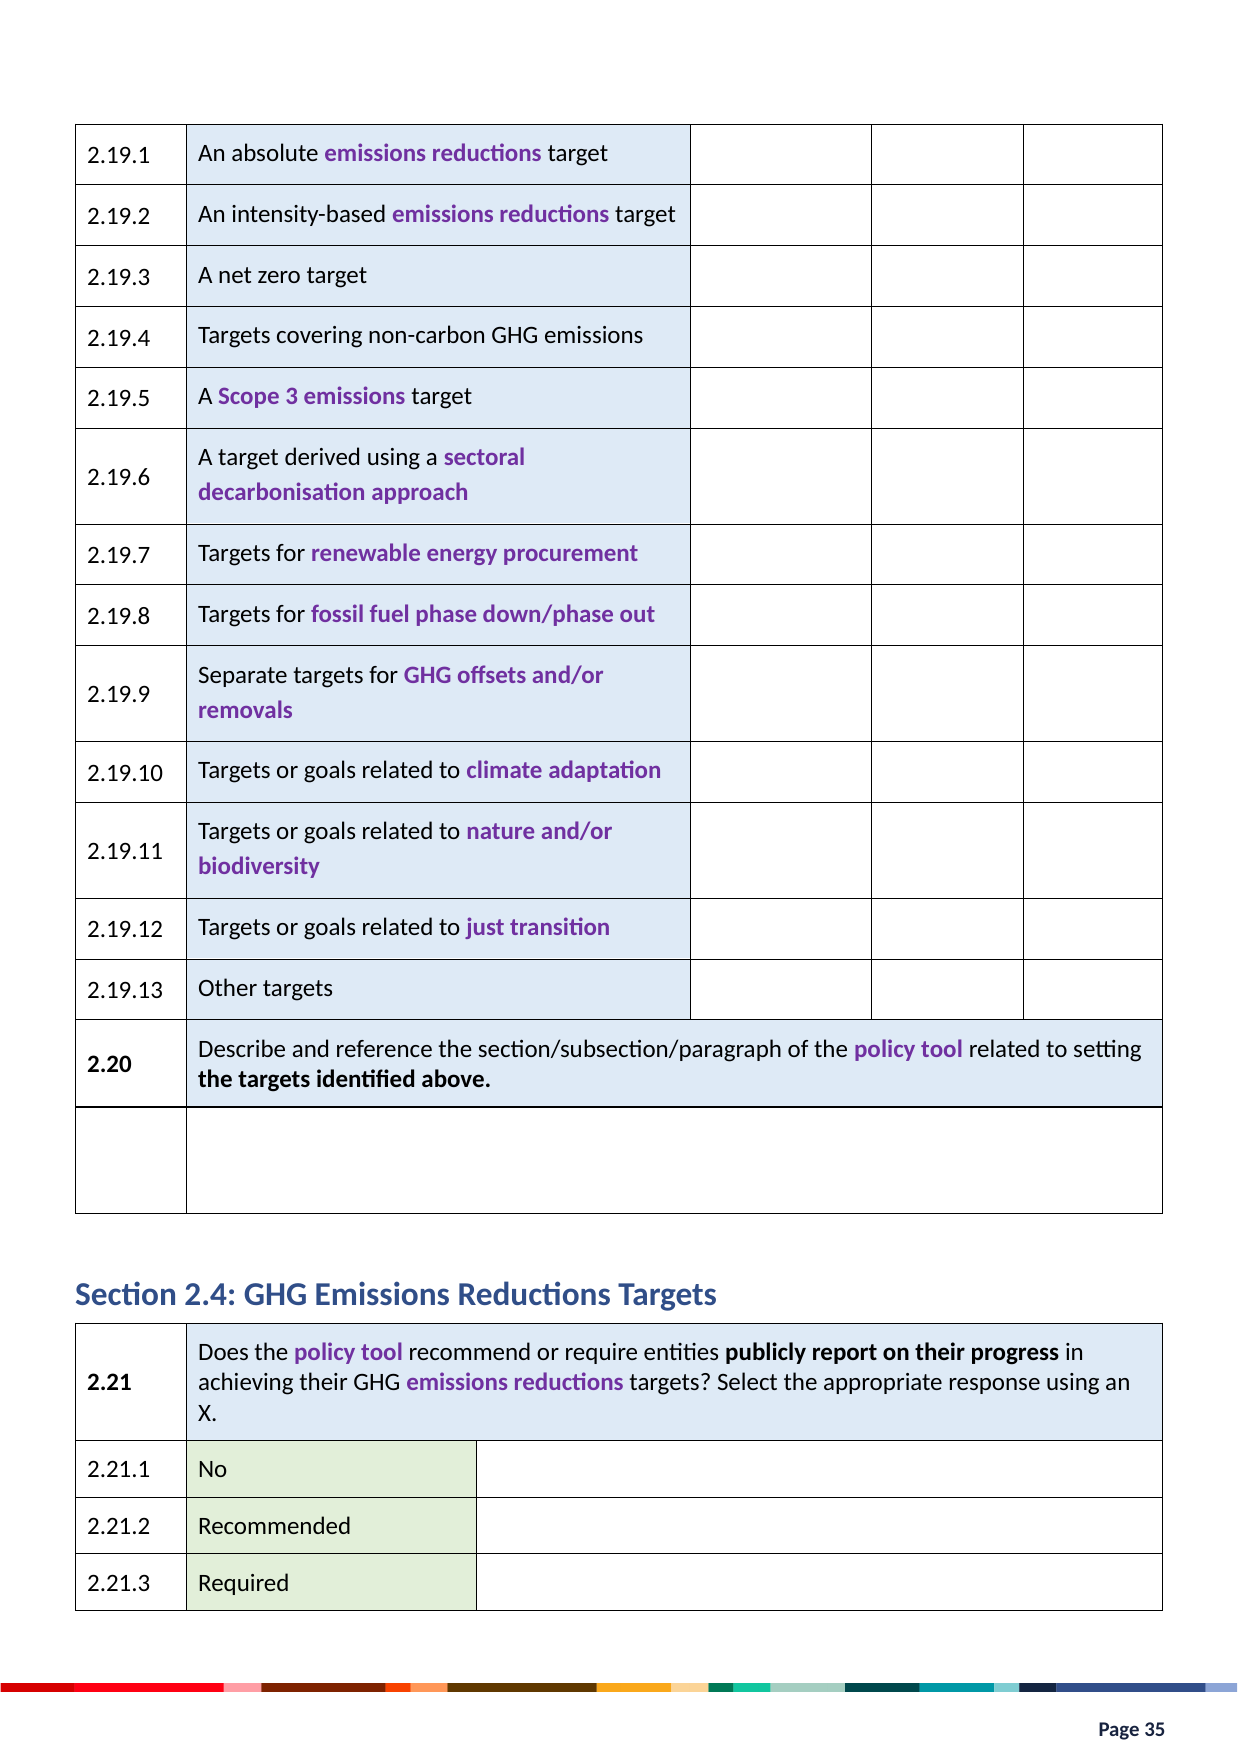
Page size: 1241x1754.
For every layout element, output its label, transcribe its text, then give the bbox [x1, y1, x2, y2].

table_cell [872, 246, 1023, 306]
table_cell Other targets [187, 960, 690, 1019]
table_cell Targets covering non-carbon GHG emissions [187, 307, 690, 367]
table_cell 2.19.9 [76, 646, 186, 741]
table_cell [691, 646, 871, 741]
table_cell [477, 1498, 1162, 1553]
table_cell [872, 899, 1023, 958]
table_cell 2.21.2 [76, 1498, 186, 1553]
table_cell [872, 803, 1023, 898]
table_header 2.21 [76, 1324, 186, 1440]
table_cell 2.19.12 [76, 899, 186, 958]
table_cell [691, 899, 871, 958]
table_cell A net zero target [187, 246, 690, 306]
table_cell [1024, 125, 1162, 184]
table_cell [872, 185, 1023, 245]
table_cell [691, 125, 871, 184]
table_cell Targets for renewable energy procurement [187, 525, 690, 584]
table_cell [691, 525, 871, 584]
table_cell 2.19.3 [76, 246, 186, 306]
table_cell Recommended [187, 1498, 476, 1553]
table_cell A target derived using a sectoral decarbonisation approach [187, 429, 690, 523]
table_cell [1024, 899, 1162, 958]
table_cell Targets or goals related to climate adaptation [187, 742, 690, 802]
table_cell 2.19.7 [76, 525, 186, 584]
table_cell [872, 125, 1023, 184]
table_cell [1024, 585, 1162, 645]
table_cell [691, 429, 871, 523]
table_cell Targets or goals related to just transition [187, 899, 690, 958]
table_cell [1024, 803, 1162, 898]
table_cell [1024, 742, 1162, 802]
table_cell [1024, 368, 1162, 428]
table_cell No [187, 1441, 476, 1497]
table_cell [187, 1108, 1162, 1213]
table_cell [691, 742, 871, 802]
table_cell An absolute emissions reductions target [187, 125, 690, 184]
table_header Does the policy tool recommend or require entities publicly report on their progress in achieving their GHG emissions reductions targets? Select the appropriate response using an X. [187, 1324, 1162, 1440]
table_cell [1024, 525, 1162, 584]
table_cell [872, 525, 1023, 584]
table_cell Targets for fossil fuel phase down/phase out [187, 585, 690, 645]
table_cell [1024, 646, 1162, 741]
table_cell [691, 307, 871, 367]
picture [0, 1683, 1236, 1692]
table_cell [691, 185, 871, 245]
table_cell [872, 742, 1023, 802]
table_cell 2.19.1 [76, 125, 186, 184]
table_cell [872, 307, 1023, 367]
table_cell [1024, 185, 1162, 245]
table_cell [872, 960, 1023, 1019]
table_cell 2.19.8 [76, 585, 186, 645]
table_cell 2.19.5 [76, 368, 186, 428]
table_cell 2.19.13 [76, 960, 186, 1019]
table_cell [691, 960, 871, 1019]
table_cell [691, 368, 871, 428]
table_cell Required [187, 1554, 476, 1610]
table_cell 2.21.1 [76, 1441, 186, 1497]
table_cell [1024, 429, 1162, 523]
table_cell 2.19.4 [76, 307, 186, 367]
table_cell Targets or goals related to nature and/or biodiversity [187, 803, 690, 898]
table_cell [1024, 307, 1162, 367]
table_cell [1024, 960, 1162, 1019]
table_cell 2.19.2 [76, 185, 186, 245]
table_cell 2.19.11 [76, 803, 186, 898]
table_cell [691, 803, 871, 898]
table_cell [1024, 246, 1162, 306]
subtitle Section 2.4: GHG Emissions Reductions Targets [75, 1273, 1165, 1314]
table_cell [76, 1108, 186, 1213]
table_cell 2.19.6 [76, 429, 186, 523]
table_cell 2.19.10 [76, 742, 186, 802]
table_cell Separate targets for GHG offsets and/or removals [187, 646, 690, 741]
table_cell [691, 585, 871, 645]
table_cell [872, 429, 1023, 523]
table_cell [872, 368, 1023, 428]
table_cell Describe and reference the section/subsection/paragraph of the policy tool related to setting the targets identified above. [187, 1020, 1162, 1106]
table_cell [477, 1554, 1162, 1610]
table_cell An intensity-based emissions reductions target [187, 185, 690, 245]
table_cell [477, 1441, 1162, 1497]
table_cell 2.20 [76, 1020, 186, 1106]
table_cell [872, 646, 1023, 741]
table_cell 2.21.3 [76, 1554, 186, 1610]
table_cell [872, 585, 1023, 645]
table_cell [691, 246, 871, 306]
table_cell A Scope 3 emissions target [187, 368, 690, 428]
